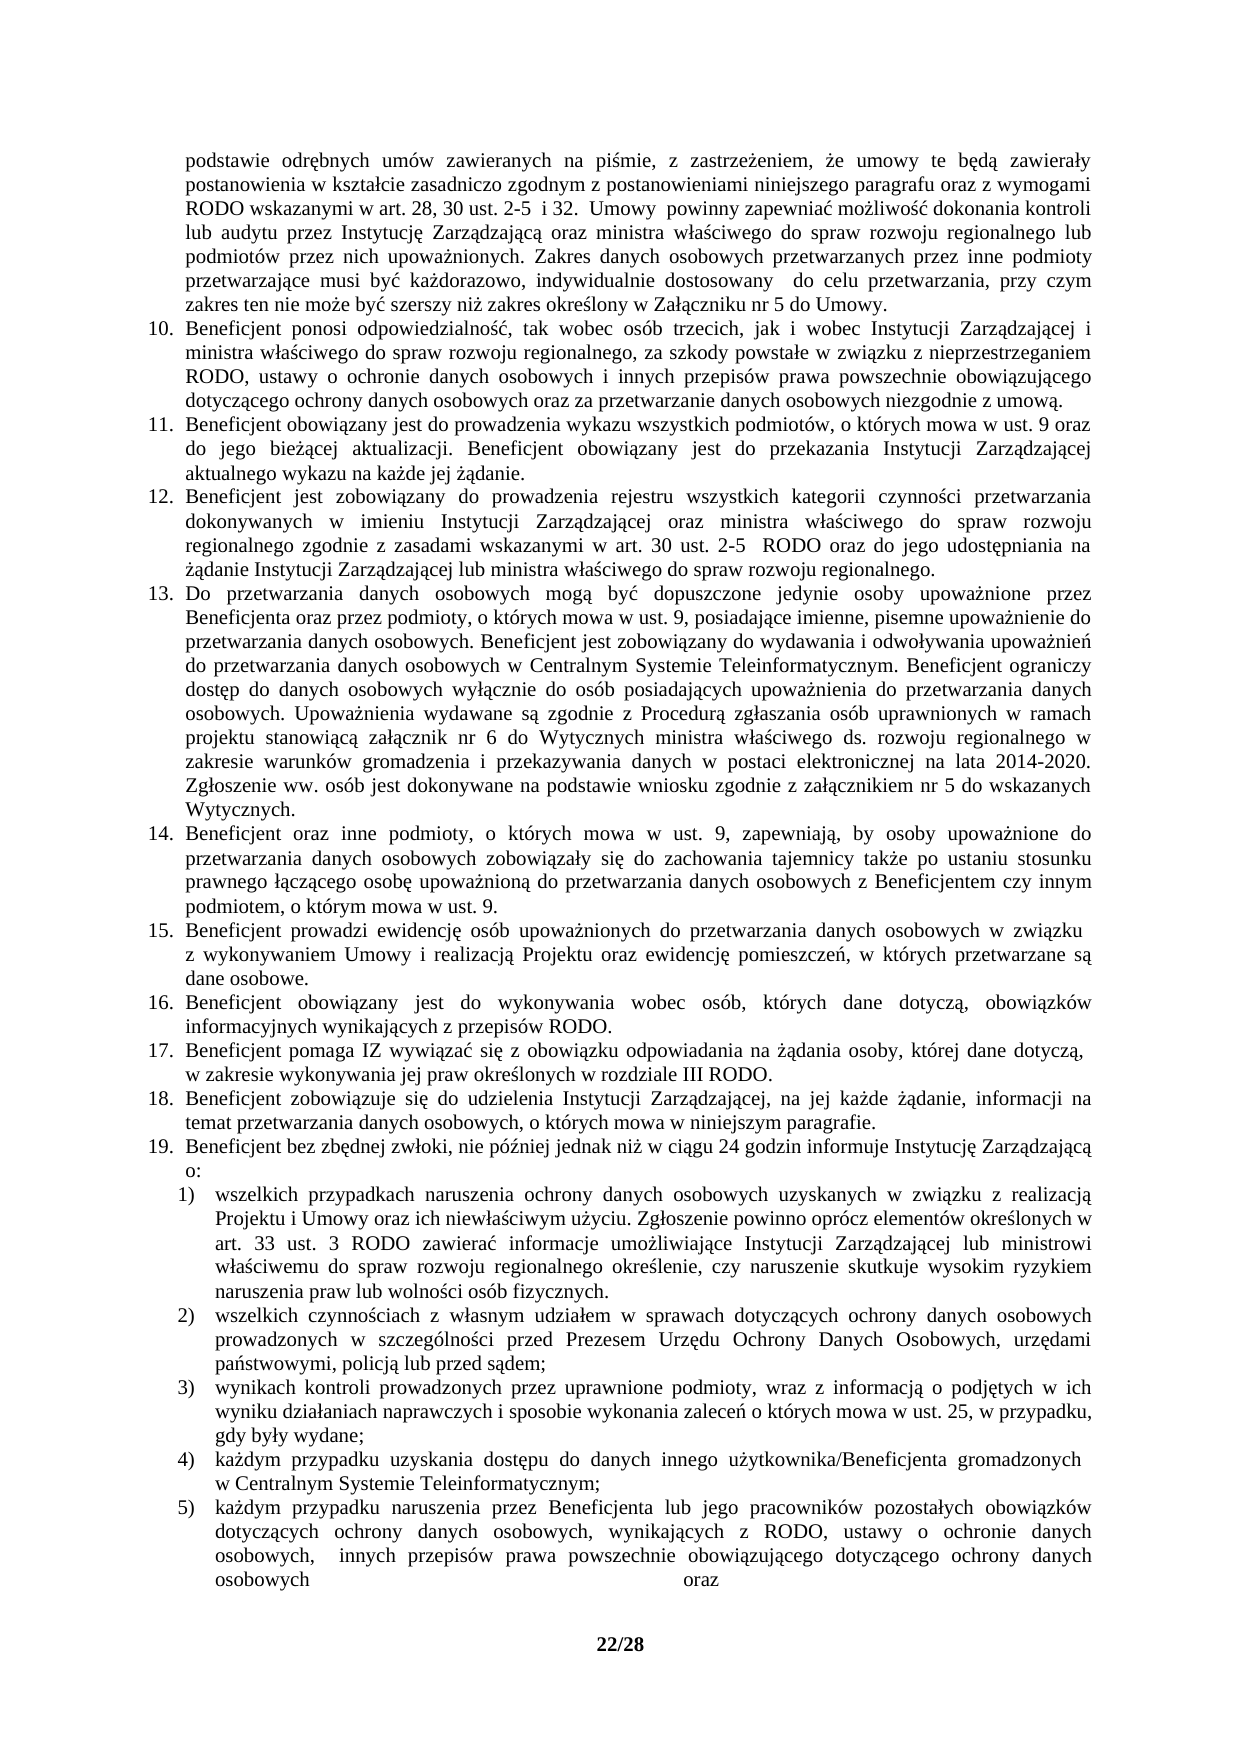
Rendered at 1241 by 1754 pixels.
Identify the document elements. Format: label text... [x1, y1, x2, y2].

list Beneficjent obowiązany jest do prowadzenia wykazu wszystkich podmiotów, o których mowa w ust. 9 oraz do jego bieżącej aktualizacji. Beneficjent obowiązany jest do przekazania Instytucji Zarządzającej aktualnego wykazu na każde jej żądanie. [148, 412, 1093, 484]
list wszelkich przypadkach naruszenia ochrony danych osobowych uzyskanych w związku z realizacją Projektu i Umowy oraz ich niewłaściwym użyciu. Zgłoszenie powinno oprócz elementów określonych w art. 33 ust. 3 RODO zawierać informacje umożliwiające Instytucji Zarządzającej lub ministrowi właściwemu do spraw rozwoju regionalnego określenie, czy naruszenie skutkuje wysokim ryzykiem naruszenia praw lub wolności osób fizycznych. [177, 1182, 1093, 1303]
list Do przetwarzania danych osobowych mogą być dopuszczone jedynie osoby upoważnione przez Beneficjenta oraz przez podmioty, o których mowa w ust. 9, posiadające imienne, pisemne upoważnienie do przetwarzania danych osobowych. Beneficjent jest zobowiązany do wydawania i odwoływania upoważnień do przetwarzania danych osobowych w Centralnym Systemie Teleinformatycznym. Beneficjent ograniczy dostęp do danych osobowych wyłącznie do osób posiadających upoważnienia do przetwarzania danych osobowych. Upoważnienia wydawane są zgodnie z Procedurą zgłaszania osób uprawnionych w ramach projektu stanowiącą załącznik nr 6 do Wytycznych ministra właściwego ds. rozwoju regionalnego w zakresie warunków gromadzenia i przekazywania danych w postaci elektronicznej na lata 2014-2020. Zgłoszenie ww. osób jest dokonywane na podstawie wniosku zgodnie z załącznikiem nr 5 do wskazanych Wytycznych. [148, 581, 1093, 821]
list wynikach kontroli prowadzonych przez uprawnione podmioty, wraz z informacją o podjętych w ich wyniku działaniach naprawczych i sposobie wykonania zaleceń o których mowa w ust. 25, w przypadku, gdy były wydane; [177, 1375, 1093, 1447]
list Beneficjent jest zobowiązany do prowadzenia rejestru wszystkich kategorii czynności przetwarzania dokonywanych w imieniu Instytucji Zarządzającej oraz ministra właściwego do spraw rozwoju regionalnego zgodnie z zasadami wskazanymi w art. 30 ust. 2-5 RODO oraz do jego udostępniania na żądanie Instytucji Zarządzającej lub ministra właściwego do spraw rozwoju regionalnego. [148, 484, 1093, 581]
list Beneficjent oraz inne podmioty, o których mowa w ust. 9, zapewniają, by osoby upoważnione do przetwarzania danych osobowych zobowiązały się do zachowania tajemnicy także po ustaniu stosunku prawnego łączącego osobę upoważnioną do przetwarzania danych osobowych z Beneficjentem czy innym podmiotem, o którym mowa w ust. 9. [148, 821, 1093, 918]
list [177, 1495, 1093, 1591]
list Beneficjent zobowiązuje się do udzielenia Instytucji Zarządzającej, na jej każde żądanie, informacji na temat przetwarzania danych osobowych, o których mowa w niniejszym paragrafie. [148, 1086, 1093, 1134]
list Beneficjent obowiązany jest do wykonywania wobec osób, których dane dotyczą, obowiązków informacyjnych wynikających z przepisów RODO. [148, 990, 1093, 1038]
list Beneficjent ponosi odpowiedzialność, tak wobec osób trzecich, jak i wobec Instytucji Zarządzającej i ministra właściwego do spraw rozwoju regionalnego, za szkody powstałe w związku z nieprzestrzeganiem RODO, ustawy o ochronie danych osobowych i innych przepisów prawa powszechnie obowiązującego dotyczącego ochrony danych osobowych oraz za przetwarzanie danych osobowych niezgodnie z umową. [148, 316, 1093, 412]
list każdym przypadku uzyskania dostępu do danych innego użytkownika/Beneficjenta gromadzonych w Centralnym Systemie Teleinformatycznym; [177, 1447, 1093, 1495]
list Beneficjent bez zbędnej zwłoki, nie później jednak niż w ciągu 24 godzin informuje Instytucję Zarządzającą o: [148, 1134, 1093, 1182]
list Beneficjent pomaga IZ wywiązać się z obowiązku odpowiadania na żądania osoby, której dane dotyczą, w zakresie wykonywania jej praw określonych w rozdziale III RODO. [148, 1038, 1093, 1086]
list wszelkich czynnościach z własnym udziałem w sprawach dotyczących ochrony danych osobowych prowadzonych w szczególności przed Prezesem Urzędu Ochrony Danych Osobowych, urzędami państwowymi, policją lub przed sądem; [177, 1303, 1093, 1375]
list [148, 148, 1093, 316]
list Beneficjent prowadzi ewidencję osób upoważnionych do przetwarzania danych osobowych w związku z wykonywaniem Umowy i realizacją Projektu oraz ewidencję pomieszczeń, w których przetwarzane są dane osobowe. [148, 918, 1093, 990]
